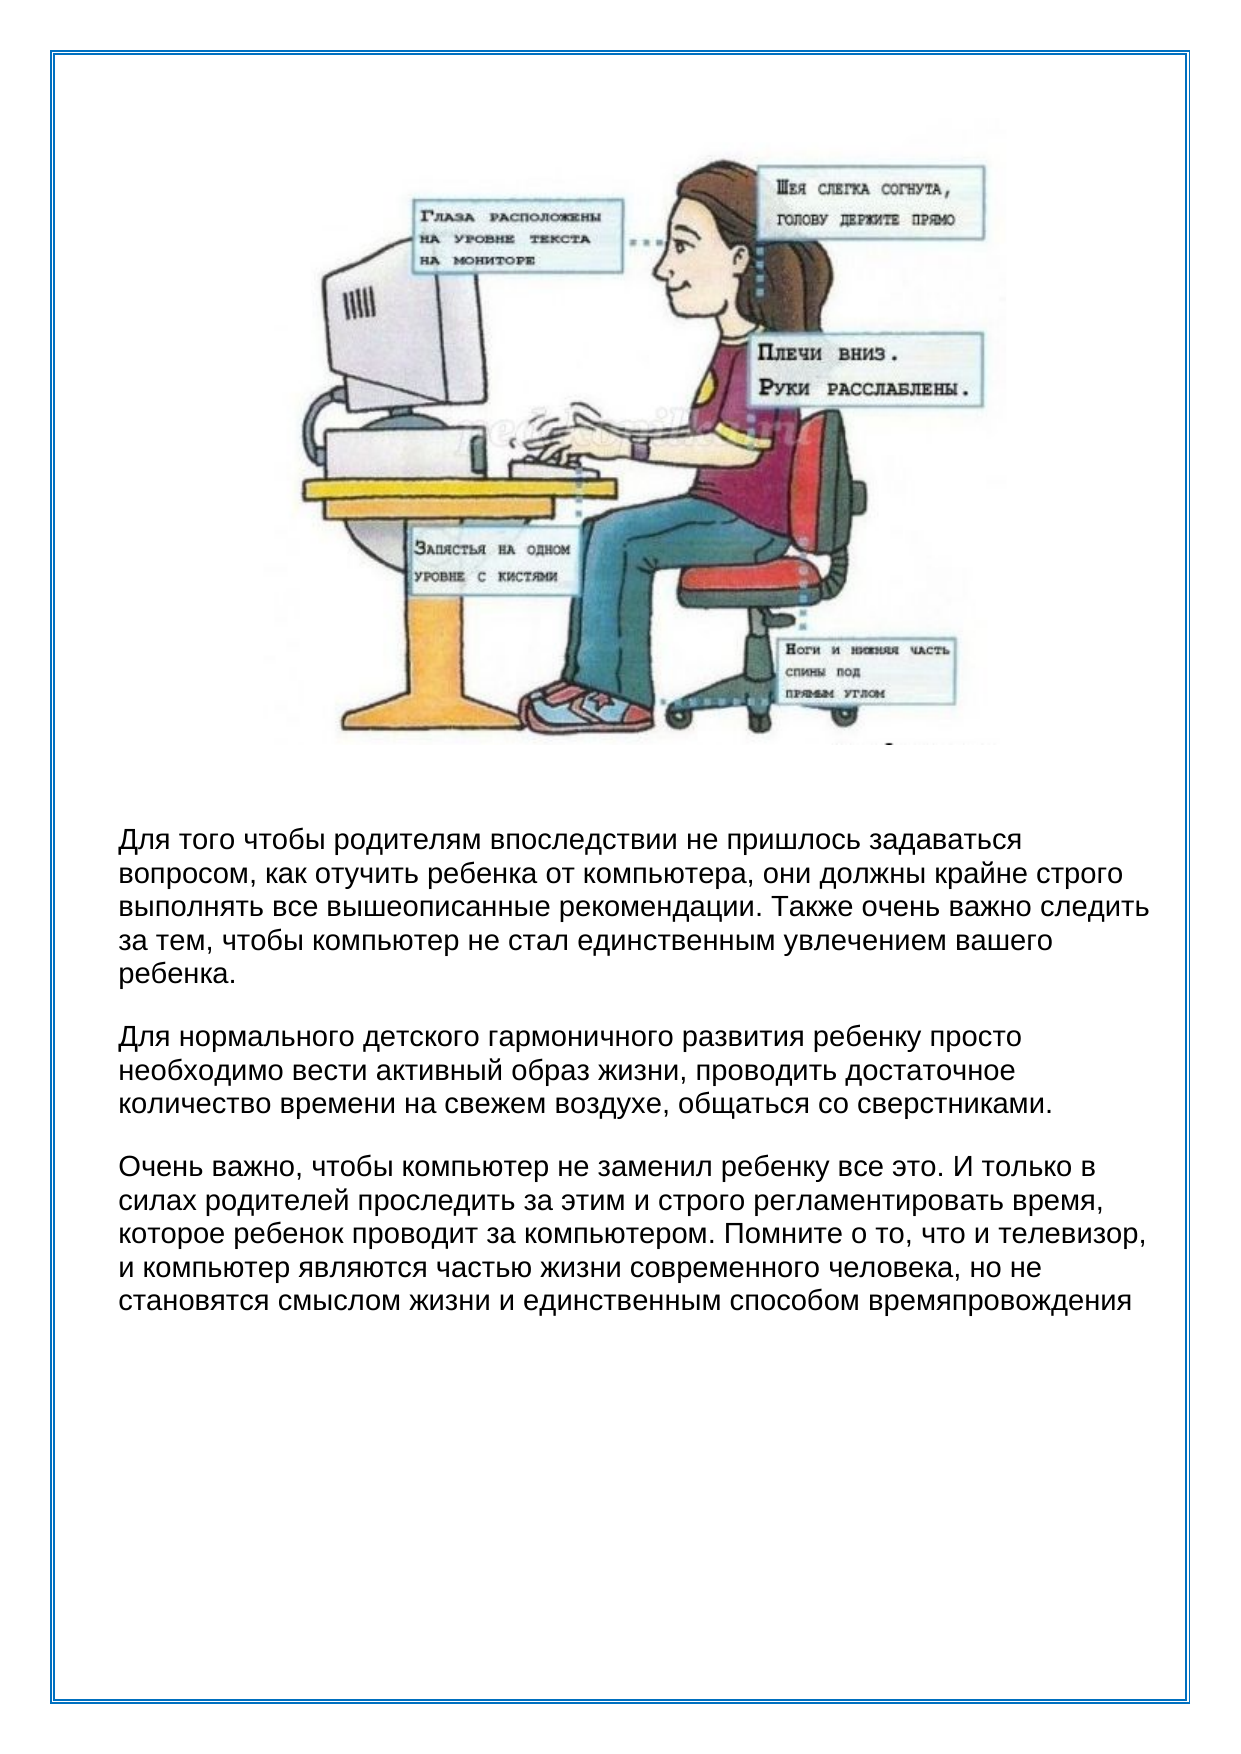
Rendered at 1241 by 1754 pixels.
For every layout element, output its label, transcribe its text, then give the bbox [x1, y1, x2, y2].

text Для того чтобы родителям впоследствии не пришлось задаваться вопросом, как отучить ребенка от компьютера, они должны крайне строго выполнять все вышеописанные рекомендации. Также очень важно следить за тем, чтобы компьютер не стал единственным увлечением вашего ребенка. [118, 822, 1152, 990]
text Для нормального детского гармоничного развития ребенку просто необходимо вести активный образ жизни, проводить достаточное количество времени на свежем воздухе, общаться со сверстниками. [118, 1019, 1152, 1120]
text Очень важно, чтобы компьютер не заменил ребенку все это. И только в силах родителей проследить за этим и строго регламентировать время, которое ребенок проводит за компьютером. Помните о то, что и телевизор, и компьютер являются частью жизни современного человека, но не становятся смыслом жизни и единственным способом времяпровождения [118, 1149, 1152, 1317]
picture [263, 118, 1007, 745]
